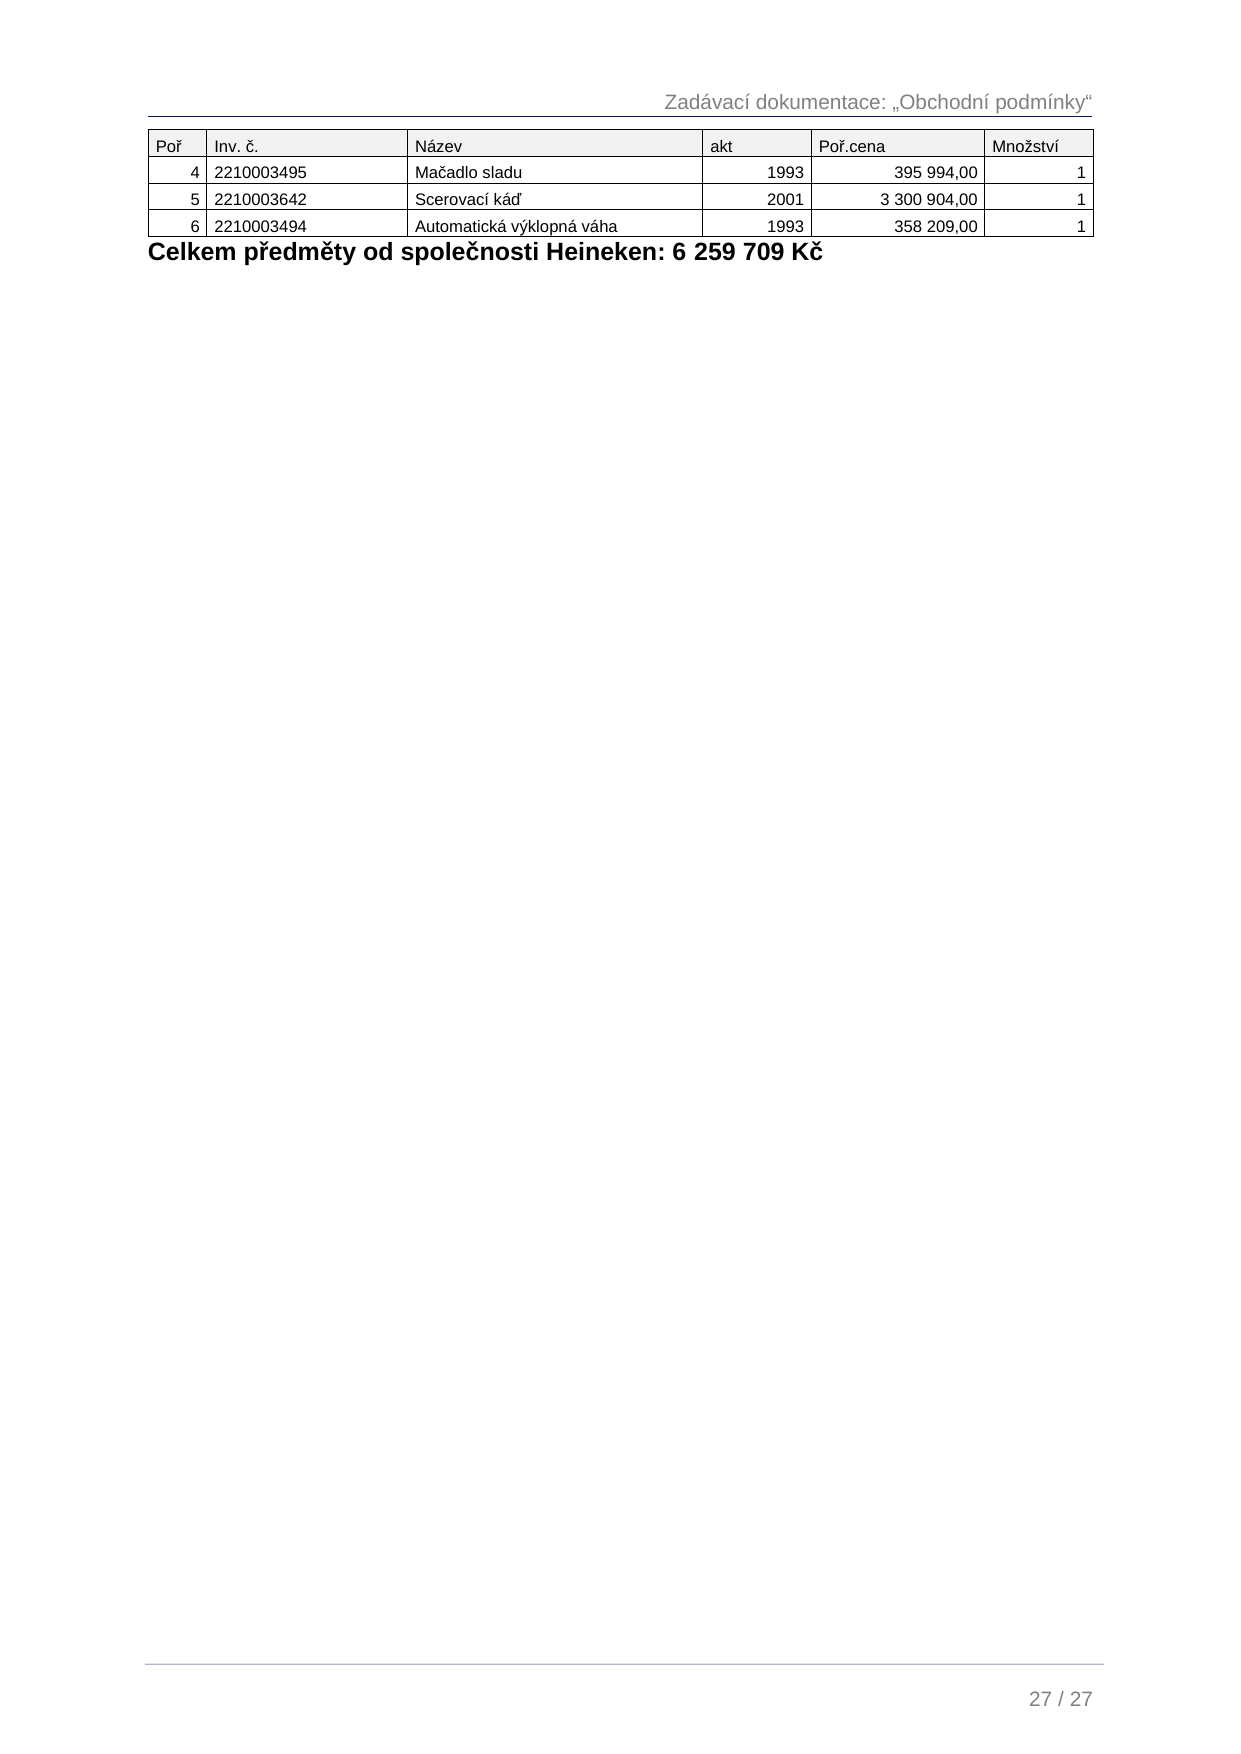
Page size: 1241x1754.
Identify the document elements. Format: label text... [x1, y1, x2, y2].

table_cell Mačadlo sladu [408, 157, 702, 182]
table_cell 395 994,00 [812, 157, 984, 182]
table_cell 1 [985, 184, 1093, 209]
table_cell 1 [985, 157, 1093, 182]
table_cell 2210003642 [207, 184, 407, 209]
table_header Množství [985, 130, 1093, 156]
table_header Poř.cena [812, 130, 984, 156]
table_cell 1993 [703, 157, 811, 182]
table_cell Scerovací káď [408, 184, 702, 209]
table_cell 1 [985, 210, 1093, 236]
table_cell 2001 [703, 184, 811, 209]
table_cell 2210003494 [207, 210, 407, 236]
table_cell 358 209,00 [812, 210, 984, 236]
table_header akt [703, 130, 811, 156]
table_cell 2210003495 [207, 157, 407, 182]
table_header Poř [149, 130, 206, 156]
table_cell Automatická výklopná váha [408, 210, 702, 236]
table_cell 4 [149, 157, 206, 182]
table_cell 5 [149, 184, 206, 209]
table_header Inv. č. [207, 130, 407, 156]
table_cell 3 300 904,00 [812, 184, 984, 209]
table_header Název [408, 130, 702, 156]
table_cell 6 [149, 210, 206, 236]
table_cell 1993 [703, 210, 811, 236]
text Celkem předměty od společnosti Heineken: 6 259 709 Kč [148, 237, 1092, 265]
